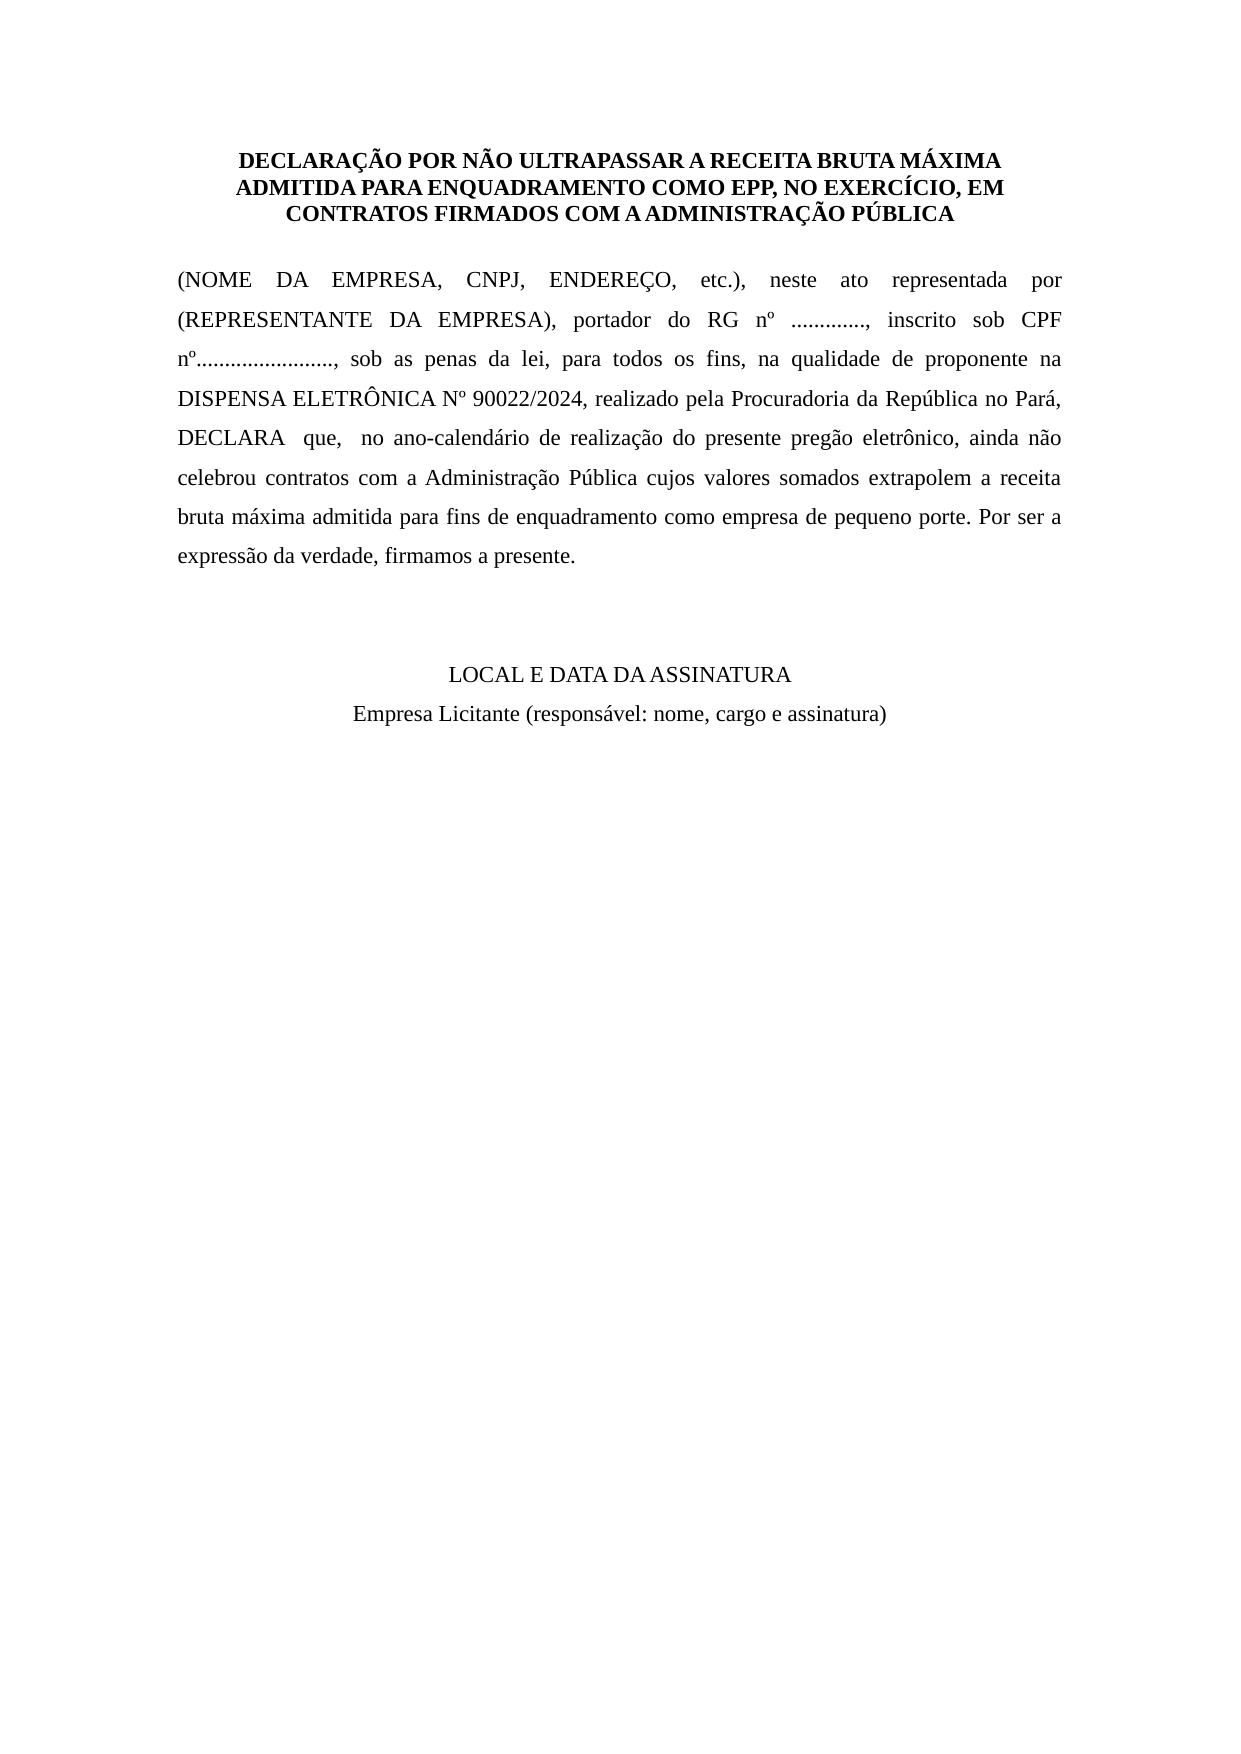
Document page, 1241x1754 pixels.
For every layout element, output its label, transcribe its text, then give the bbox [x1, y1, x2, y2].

text (NOME DA EMPRESA, CNPJ, ENDEREÇO, etc.), neste ato representada por (REPRESENTANTE DA EMPRESA), portador do RG nº ............., inscrito sob CPF nº........................, sob as penas da lei, para todos os fins, na qualidade de proponente na DISPENSA ELETRÔNICA Nº 90022/2024, realizado pela Procuradoria da República no Pará, DECLARA que, no ano-calendário de realização do presente pregão eletrônico, ainda não celebrou contratos com a Administração Pública cujos valores somados extrapolem a receita bruta máxima admitida para fins de enquadramento como empresa de pequeno porte. Por ser a expressão da verdade, firmamos a presente. [177, 266, 1063, 569]
text LOCAL E DATA DA ASSINATURA [177, 661, 1063, 687]
text DECLARAÇÃO POR NÃO ULTRAPASSAR A RECEITA BRUTA MÁXIMA ADMITIDA PARA ENQUADRAMENTO COMO EPP, NO EXERCÍCIO, EM CONTRATOS FIRMADOS COM A ADMINISTRAÇÃO PÚBLICA [177, 148, 1063, 227]
text Empresa Licitante (responsável: nome, cargo e assinatura) [177, 700, 1063, 727]
